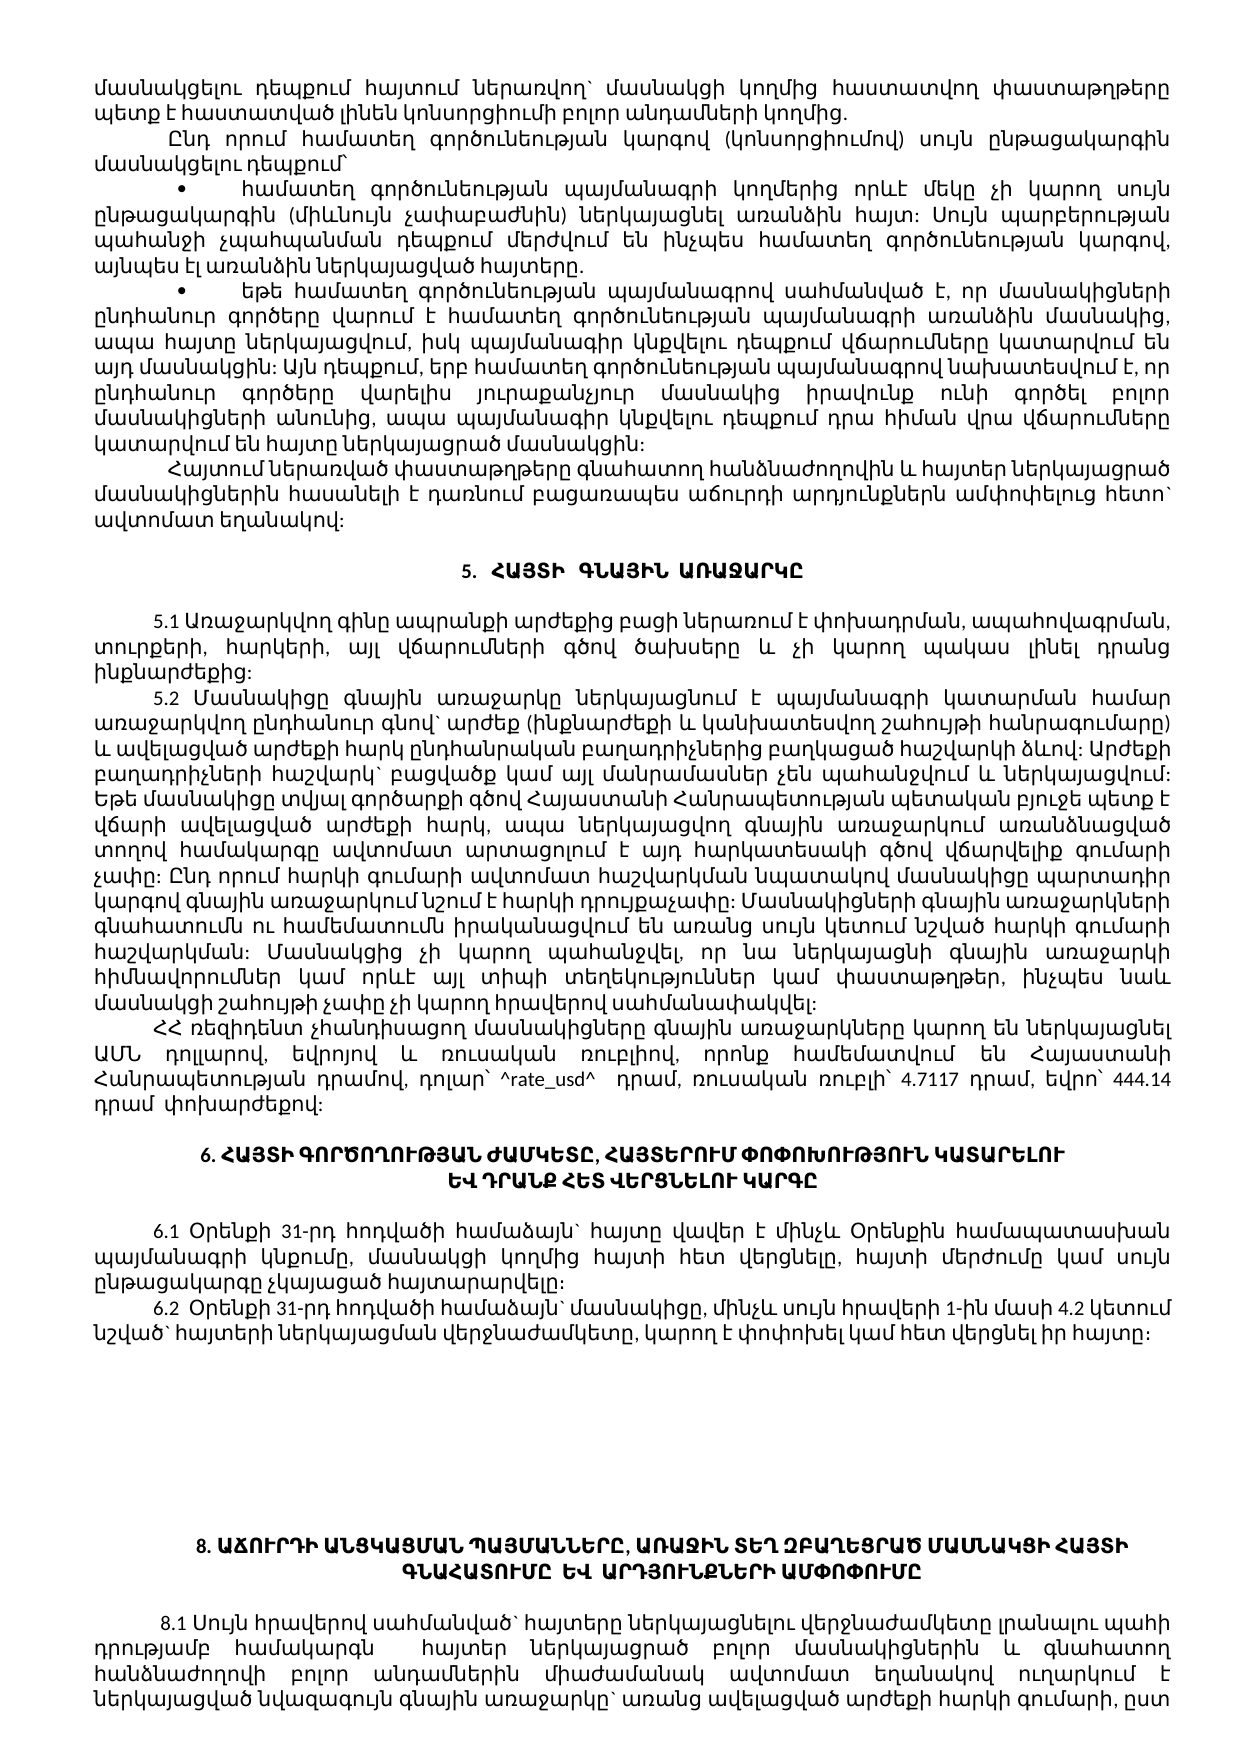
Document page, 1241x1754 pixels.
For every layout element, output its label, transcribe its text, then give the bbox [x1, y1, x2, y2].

text ՀՀ ռեզիդենտ չհանդիսացող մասնակիցները գնային առաջարկները կարող են ներկայացնել ԱՄՆ դոլլարով, եվրոյով և ռուսական ռուբլիով, որոնք համեմատվում են Հայաստանի Հանրապետության դրամով, դոլար՝ ^rate_usd^ դրամ, ռուսական ռուբլի՝ 4.7117 դրամ, եվրո՝ 444.14 դրամ փոխարժեքով: [94, 1015, 1171, 1117]
list համատեղ գործունեության պայմանագրի կողմերից որևէ մեկը չի կարող սույն ընթացակարգին (միևնույն չափաբաժնին) ներկայացնել առանձին հայտ: Սույն պարբերության պահանջի չպահպանման դեպքում մերժվում են ինչպես համատեղ գործունեության կարգով, այնպես էլ առանձին ներկայացված հայտերը. [94, 177, 1171, 278]
text Հայտում ներառված փաստաթղթերը գնահատող հանձնաժողովին և հայտեր ներկայացրած մասնակիցներին հասանելի է դառնում բացառապես աճուրդի արդյունքներն ամփոփելուց հետո` ավտոմատ եղանակով: [94, 456, 1171, 532]
text 6.2 Օրենքի 31-րդ հոդվածի համաձայն` մասնակիցը, մինչև սույն հրավերի 1-ին մասի 4.2 կետում նշված` հայտերի ներկայացման վերջնաժամկետը, կարող է փոփոխել կամ հետ վերցնել իր հայտը։ [94, 1295, 1171, 1346]
list եթե համատեղ գործունեության պայմանագրով սահմանված է, որ մասնակիցների ընդհանուր գործերը վարում է համատեղ գործունեության պայմանագրի առանձին մասնակից, ապա հայտը ներկայացվում, իսկ պայմանագիր կնքվելու դեպքում վճարումները կատարվում են այդ մասնակցին: Այն դեպքում, երբ համատեղ գործունեության պայմանագրով նախատեսվում է, որ ընդհանուր գործերը վարելիս յուրաքանչյուր մասնակից իրավունք ունի գործել բոլոր մասնակիցների անունից, ապա պայմանագիր կնքվելու դեպքում դրա հիման վրա վճարումները կատարվում են հայտը ներկայացրած մասնակցին: [94, 278, 1171, 456]
text Ընդ որում համատեղ գործունեության կարգով (կոնսորցիումով) սույն ընթացակարգին մասնակցելու դեպքում՝ [94, 126, 1171, 177]
text 5. ՀԱՅՏԻ ԳՆԱՅԻՆ ԱՌԱՋԱՐԿԸ [94, 558, 1171, 583]
text 5.2 Մասնակիցը գնային առաջարկը ներկայացնում է պայմանագրի կատարման համար առաջարկվող ընդհանուր գնով` արժեք (ինքնարժեքի և կանխատեսվող շահույթի հանրագումարը) և ավելացված արժեքի հարկ ընդհանրական բաղադրիչներից բաղկացած հաշվարկի ձևով: Արժեքի բաղադրիչների հաշվարկ` բացվածք կամ այլ մանրամասներ չեն պահանջվում և ներկայացվում: Եթե մասնակիցը տվյալ գործարքի գծով Հայաստանի Հանրապետության պետական բյուջե պետք է վճարի ավելացված արժեքի հարկ, ապա ներկայացվող գնային առաջարկում առանձնացված տողով համակարգը ավտոմատ արտացոլում է այդ հարկատեսակի գծով վճարվելիք գումարի չափը: Ընդ որում հարկի գումարի ավտոմատ հաշվարկման նպատակով մասնակիցը պարտադիր կարգով գնային առաջարկում նշում է հարկի դրույքաչափը: Մասնակիցների գնային առաջարկների գնահատումն ու համեմատումն իրականացվում են առանց սույն կետում նշված հարկի գումարի հաշվարկման: Մասնակցից չի կարող պահանջվել, որ նա ներկայացնի գնային առաջարկի հիմնավորումներ կամ որևէ այլ տիպի տեղեկություններ կամ փաստաթղթեր, ինչպես նաև մասնակցի շահույթի չափը չի կարող հրավերով սահմանափակվել: [94, 685, 1171, 1015]
text ԳՆԱՀԱՏՈՒՄԸ ԵՎ ԱՐԴՅՈՒՆՔՆԵՐԻ ԱՄՓՈՓՈՒՄԸ [94, 1559, 1171, 1584]
text 5.1 Առաջարկվող գինը ապրանքի արժեքից բացի ներառում է փոխադրման, ապահովագրման, տուրքերի, հարկերի, այլ վճարումների գծով ծախսերը և չի կարող պակաս լինել դրանց ինքնարժեքից: [94, 609, 1171, 685]
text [94, 1610, 1171, 1712]
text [94, 75, 1171, 126]
text ԵՎ ԴՐԱՆՔ ՀԵՏ ՎԵՐՑՆԵԼՈՒ ԿԱՐԳԸ [94, 1168, 1171, 1193]
text 6.1 Օրենքի 31-րդ հոդվածի համաձայն` հայտը վավեր է մինչև Օրենքին համապատասխան պայմանագրի կնքումը, մասնակցի կողմից հայտի հետ վերցնելը, հայտի մերժումը կամ սույն ընթացակարգը չկայացած հայտարարվելը։ [94, 1219, 1171, 1295]
text 6. ՀԱՅՏԻ ԳՈՐԾՈՂՈՒԹՅԱՆ ԺԱՄԿԵՏԸ, ՀԱՅՏԵՐՈՒՄ ՓՈՓՈԽՈՒԹՅՈՒՆ ԿԱՏԱՐԵԼՈՒ [94, 1142, 1171, 1168]
text 8. ԱՃՈՒՐԴԻ ԱՆՑԿԱՑՄԱՆ ՊԱՅՄԱՆՆԵՐԸ, ԱՌԱՋԻՆ ՏԵՂ ԶԲԱՂԵՑՐԱԾ ՄԱՍՆԱԿՑԻ ՀԱՅՏԻ [94, 1534, 1171, 1559]
